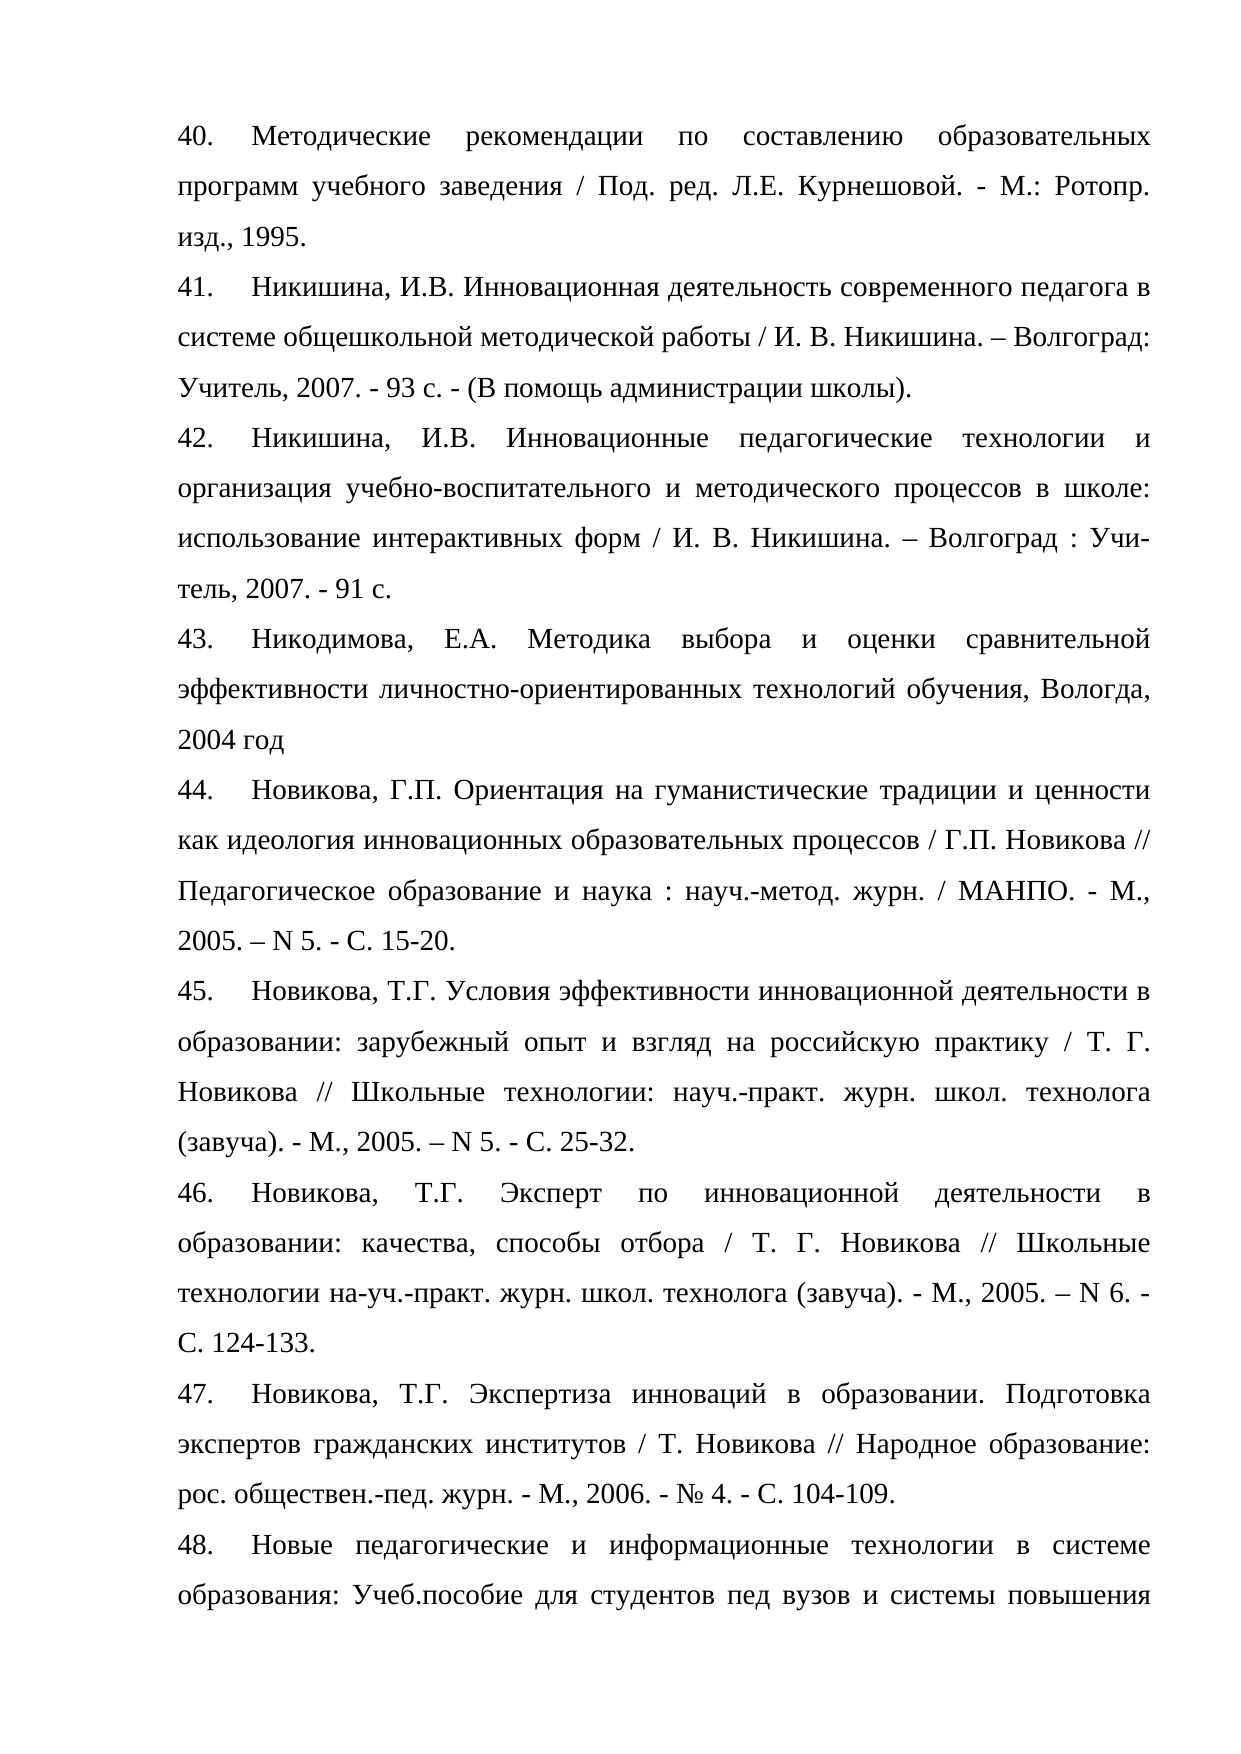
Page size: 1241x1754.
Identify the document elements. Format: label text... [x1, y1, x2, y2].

list Новикова, Т.Г. Эксперт по инновационной деятельности в образовании: качества, способы отбора / Т. Г. Новикова // Школьные технологии на-уч.-практ. журн. школ. технолога (завуча). - М., 2005. – N 6. - C. 124-133. [177, 1175, 1152, 1359]
list Никишина, И.В. Инновационные педагогические технологии и организация учебно-воспитательного и методического процессов в школе: использование интерактивных форм / И. В. Никишина. – Волгоград : Учи-тель, 2007. - 91 с. [177, 420, 1152, 604]
list Новикова, Т.Г. Экспертиза инноваций в образовании. Подготовка экспертов гражданских институтов / Т. Новикова // Народное образование: рос. обществен.-пед. журн. - М., 2006. - № 4. - C. 104-109. [177, 1376, 1152, 1510]
list Никодимова, Е.А. Методика выбора и оценки сравнительной эффективности личностно-ориентированных технологий обучения, Вологда, 2004 год [177, 621, 1152, 755]
list Никишина, И.В. Инновационная деятельность современного педагога в системе общешкольной методической работы / И. В. Никишина. – Волгоград: Учитель, 2007. - 93 с. - (В помощь администрации школы). [177, 269, 1152, 403]
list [177, 1527, 1152, 1611]
list Новикова, Т.Г. Условия эффективности инновационной деятельности в образовании: зарубежный опыт и взгляд на российскую практику / Т. Г. Новикова // Школьные технологии: науч.-практ. журн. школ. технолога (завуча). - М., 2005. – N 5. - C. 25-32. [177, 973, 1152, 1158]
list Новикова, Г.П. Ориентация на гуманистические традиции и ценности как идеология инновационных образовательных процессов / Г.П. Новикова // Педагогическое образование и наука : науч.-метод. журн. / МАНПО. - М., 2005. – N 5. - C. 15-20. [177, 772, 1152, 957]
list Методические рекомендации по составлению образовательных программ учебного заведения / Под. ред. Л.Е. Курнешовой. - М.: Ротопр. изд., 1995. [177, 118, 1152, 252]
